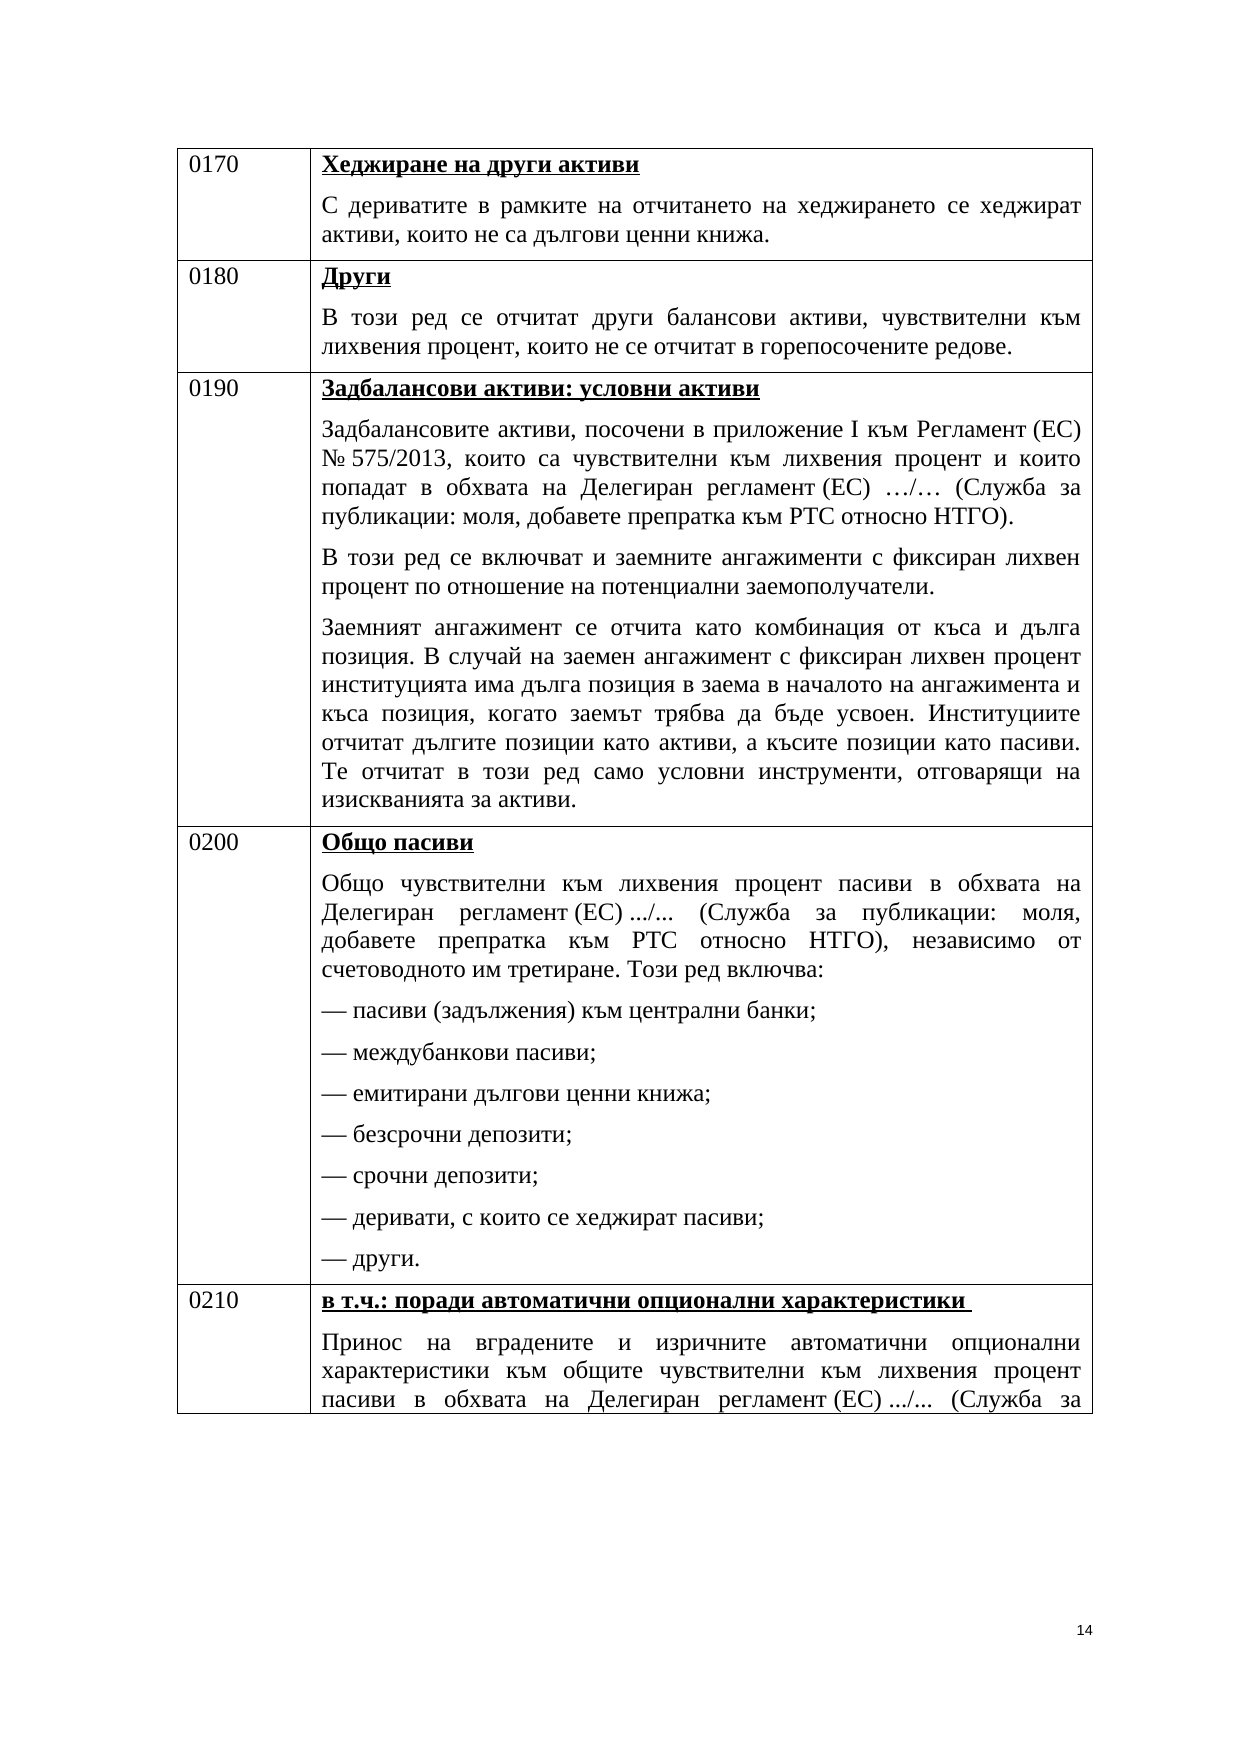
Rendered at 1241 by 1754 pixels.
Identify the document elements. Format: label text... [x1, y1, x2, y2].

table_cell 0170 [178, 149, 310, 260]
table_cell 0180 [178, 261, 310, 372]
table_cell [311, 1285, 1092, 1413]
table_cell 0200 [178, 827, 310, 1284]
table_cell Хеджиране на други активи С дериватите в рамките на отчитането на хеджирането се хеджират активи, които не са дългови ценни книжа. [311, 149, 1092, 260]
table_cell Общо пасиви Общо чувствителни към лихвения процент пасиви в обхвата на Делегиран регламент (ЕС) .../... (Служба за публикации: моля, добавете препратка към РТС относно НТГО), независимо от счетоводното им третиране. Този ред включва: — пасиви (задължения) към централни банки; — междубанкови пасиви; — емитирани дългови ценни книжа; — безсрочни депозити; — срочни депозити; — деривати, с които се хеджират пасиви; — други. [311, 827, 1092, 1284]
table_cell Задбалансови активи: условни активи Задбалансовите активи, посочени в приложение I към Регламент (ЕС) № 575/2013, които са чувствителни към лихвения процент и които попадат в обхвата на Делегиран регламент (ЕС) …/… (Служба за публикации: моля, добавете препратка към РТС относно НТГО). В този ред се включват и заемните ангажименти с фиксиран лихвен процент по отношение на потенциални заемополучатели. Заемният ангажимент се отчита като комбинация от къса и дълга позиция. В случай на заемен ангажимент с фиксиран лихвен процент институцията има дълга позиция в заема в началото на ангажимента и къса позиция, когато заемът трябва да бъде усвоен. Институциите отчитат дългите позиции като активи, а късите позиции като пасиви. Те отчитат в този ред само условни инструменти, отговарящи на изискванията за активи. [311, 373, 1092, 826]
table_cell 0190 [178, 373, 310, 826]
table_cell 0210 [178, 1285, 310, 1413]
table_cell Други В този ред се отчитат други балансови активи, чувствителни към лихвения процент, които не се отчитат в горепосочените редове. [311, 261, 1092, 372]
